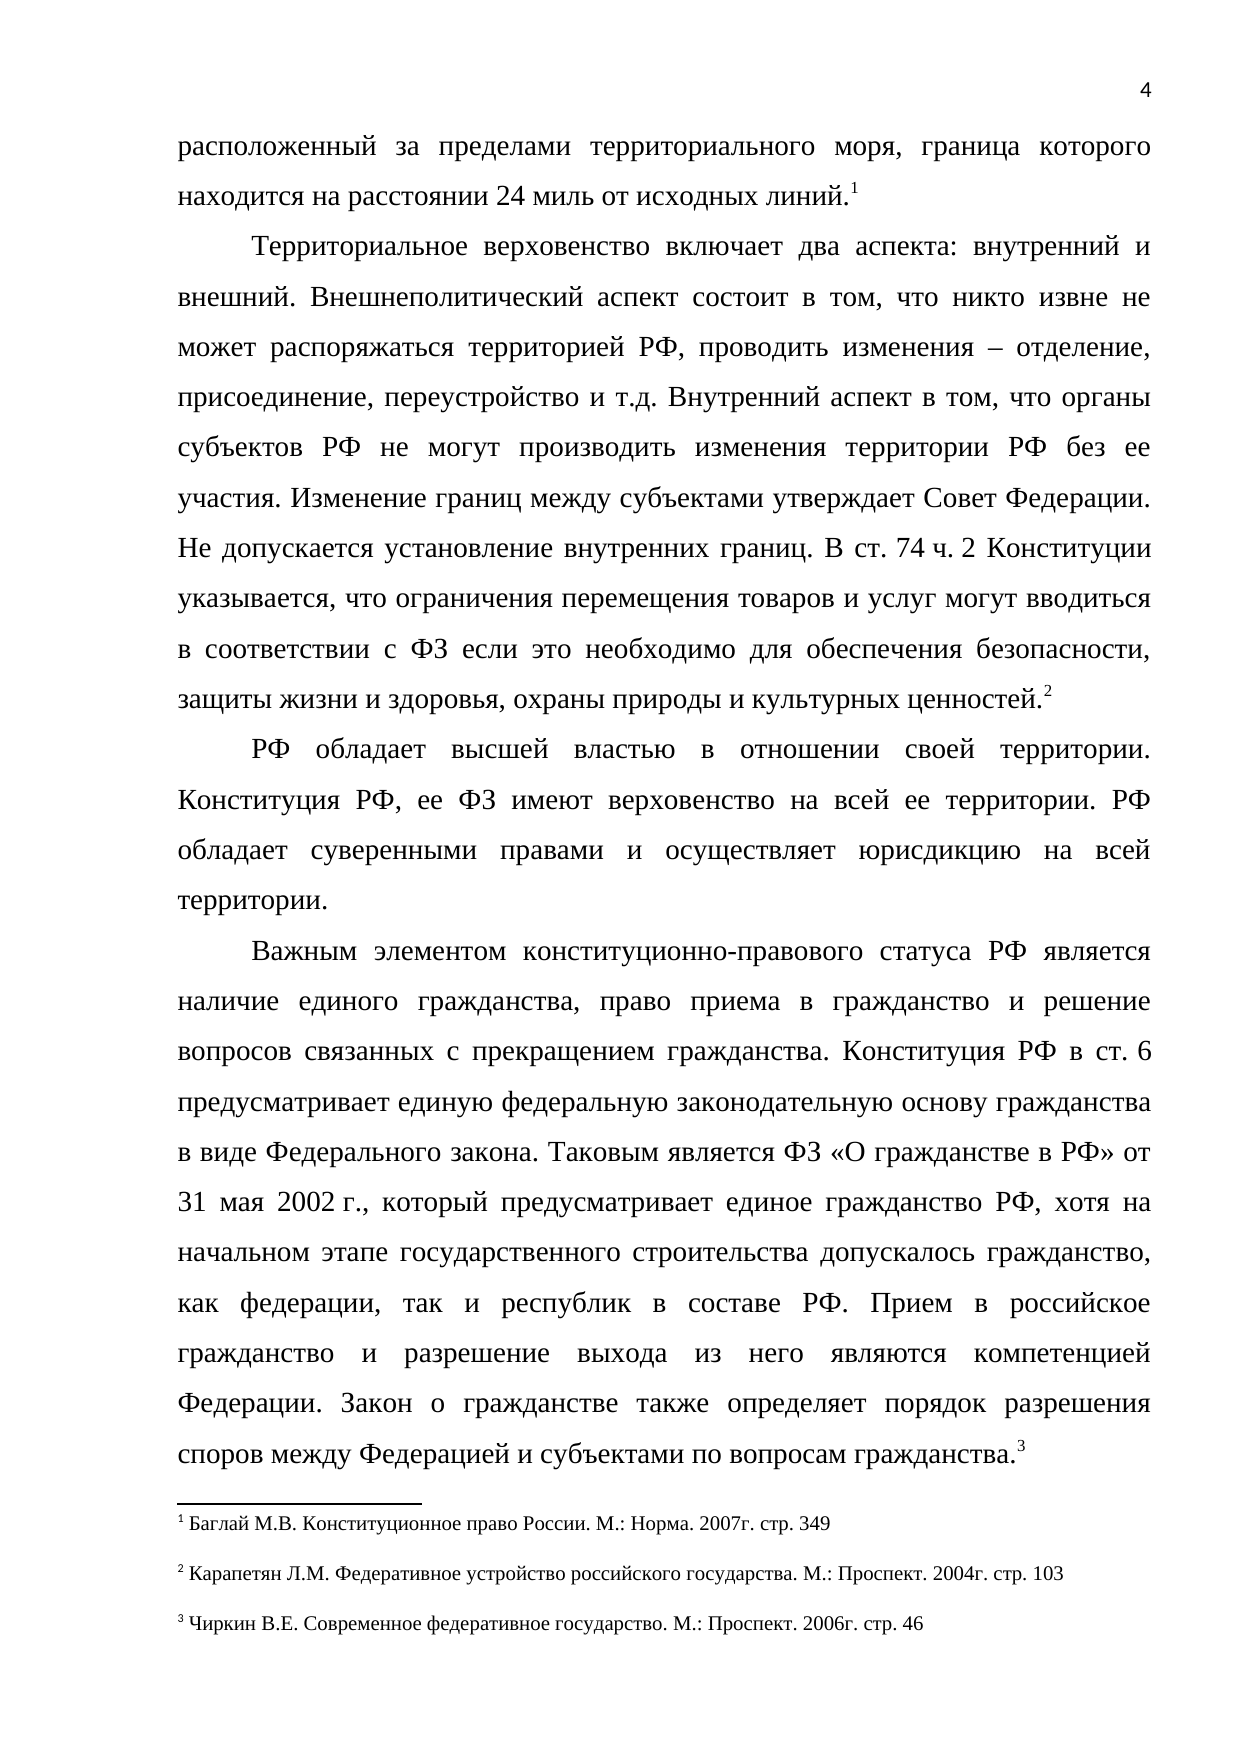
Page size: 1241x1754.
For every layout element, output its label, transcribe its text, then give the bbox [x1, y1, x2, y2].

text Территориальное верховенство включает два аспекта: внутренний и внешний. Внешнеполитический аспект состоит в том, что никто извне не может распоряжаться территорией РФ, проводить изменения – отделение, присоединение, переустройство и т.д. Внутренний аспект в том, что органы субъектов РФ не могут производить изменения территории РФ без ее участия. Изменение границ между субъектами утверждает Совет Федерации. Не допускается установление внутренних границ. В ст. 74 ч. 2 Конституции указывается, что ограничения перемещения товаров и услуг могут вводиться в соответствии с ФЗ если это необходимо для обеспечения безопасности, защиты жизни и здоровья, охраны природы и культурных ценностей. [177, 228, 1152, 715]
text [177, 128, 1152, 212]
text Важным элементом конституционно-правового статуса РФ является наличие единого гражданства, право приема в гражданство и решение вопросов связанных с прекращением гражданства. Конституция РФ в ст. 6 предусматривает единую федеральную законодательную основу гражданства в виде Федерального закона. Таковым является ФЗ «О гражданстве в РФ» от 31 мая 2002 г., который предусматривает единое гражданство РФ, хотя на начальном этапе государственного строительства допускалось гражданство, как федерации, так и республик в составе РФ. Прием в российское гражданство и разрешение выхода из него являются компетенцией Федерации. Закон о гражданстве также определяет порядок разрешения споров между Федерацией и субъектами по вопросам гражданства. [177, 933, 1152, 1469]
text РФ обладает высшей властью в отношении своей территории. Конституция РФ, ее ФЗ имеют верховенство на всей ее территории. РФ обладает суверенными правами и осуществляет юрисдикцию на всей территории. [177, 731, 1152, 916]
